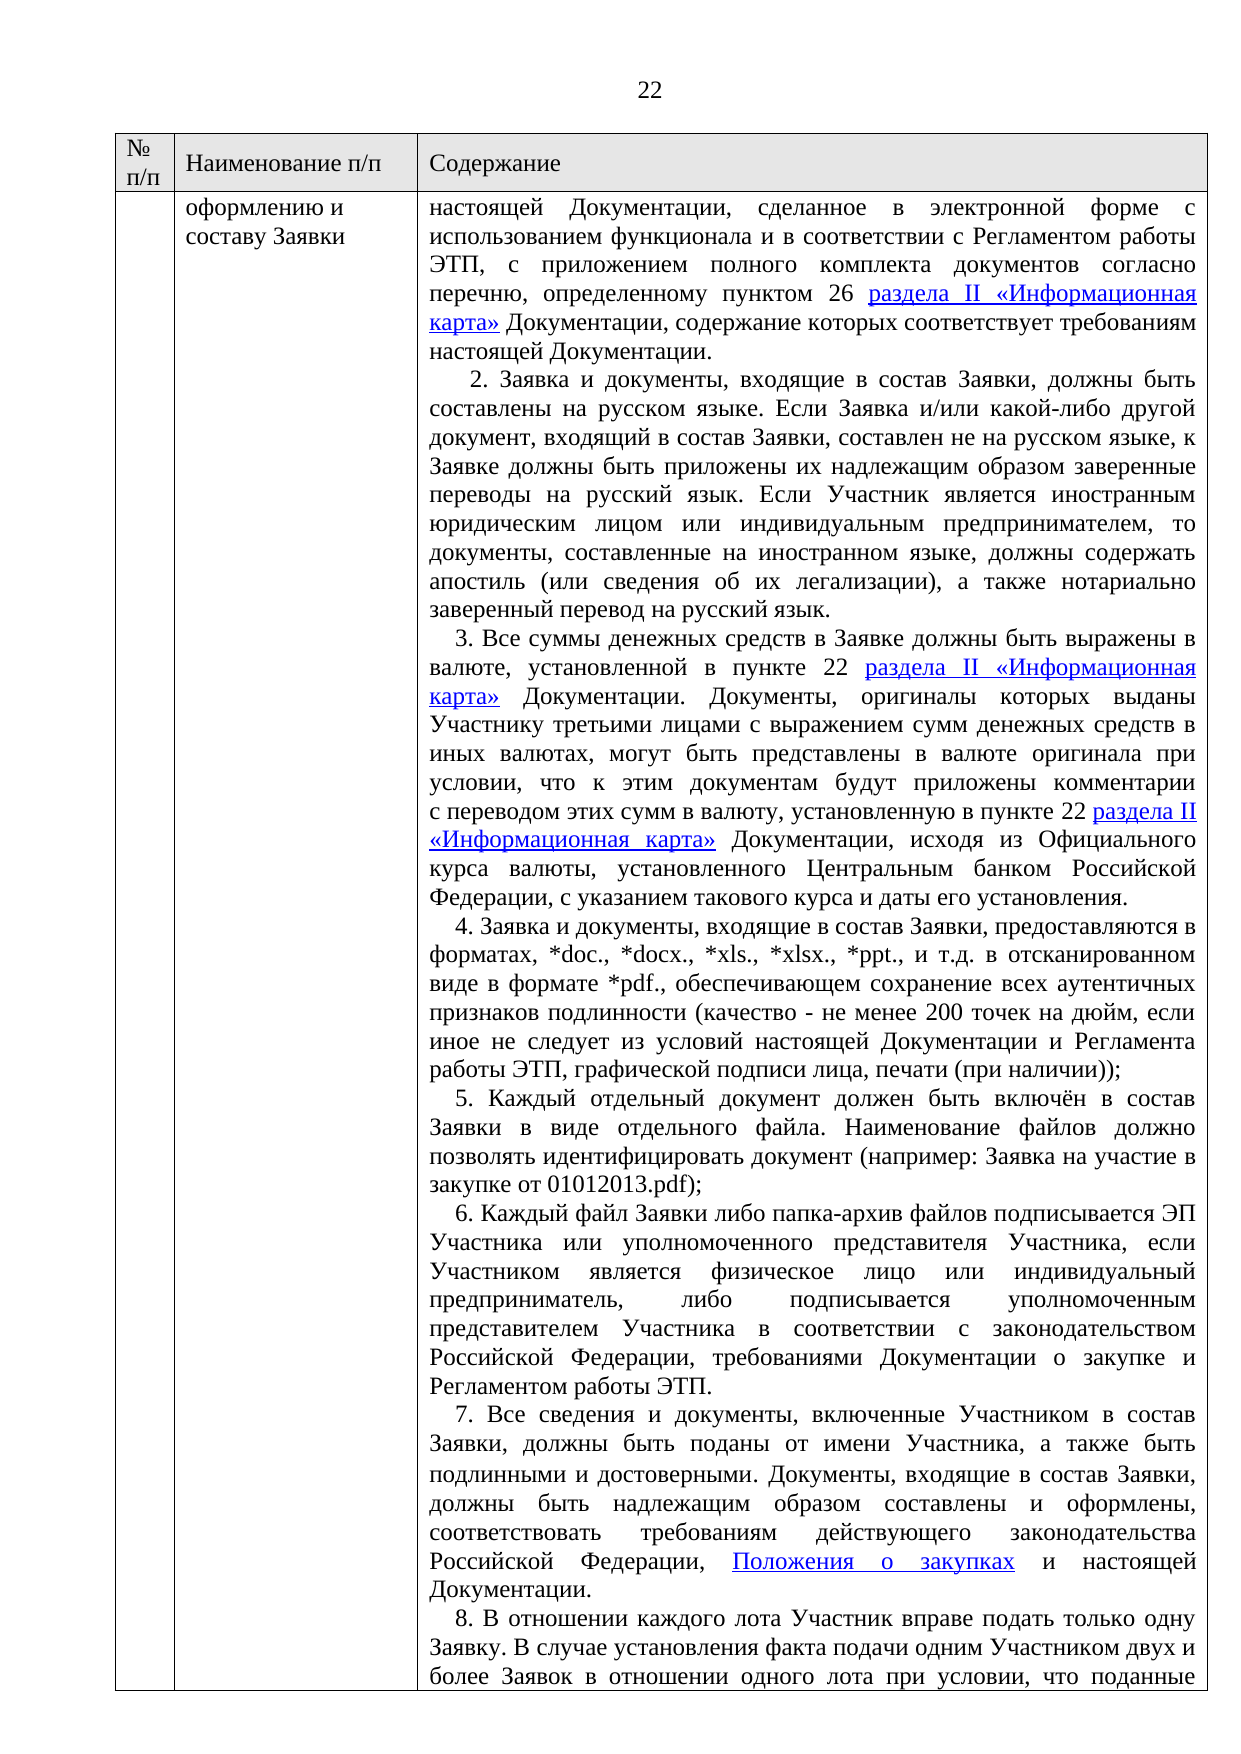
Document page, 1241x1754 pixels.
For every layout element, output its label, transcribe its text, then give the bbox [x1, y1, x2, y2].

table_header Содержание [418, 134, 1207, 191]
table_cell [418, 192, 1207, 1689]
table_header № п/п [116, 134, 174, 191]
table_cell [175, 192, 417, 1689]
table_header Наименование п/п [175, 134, 417, 191]
table_cell [116, 192, 174, 1689]
